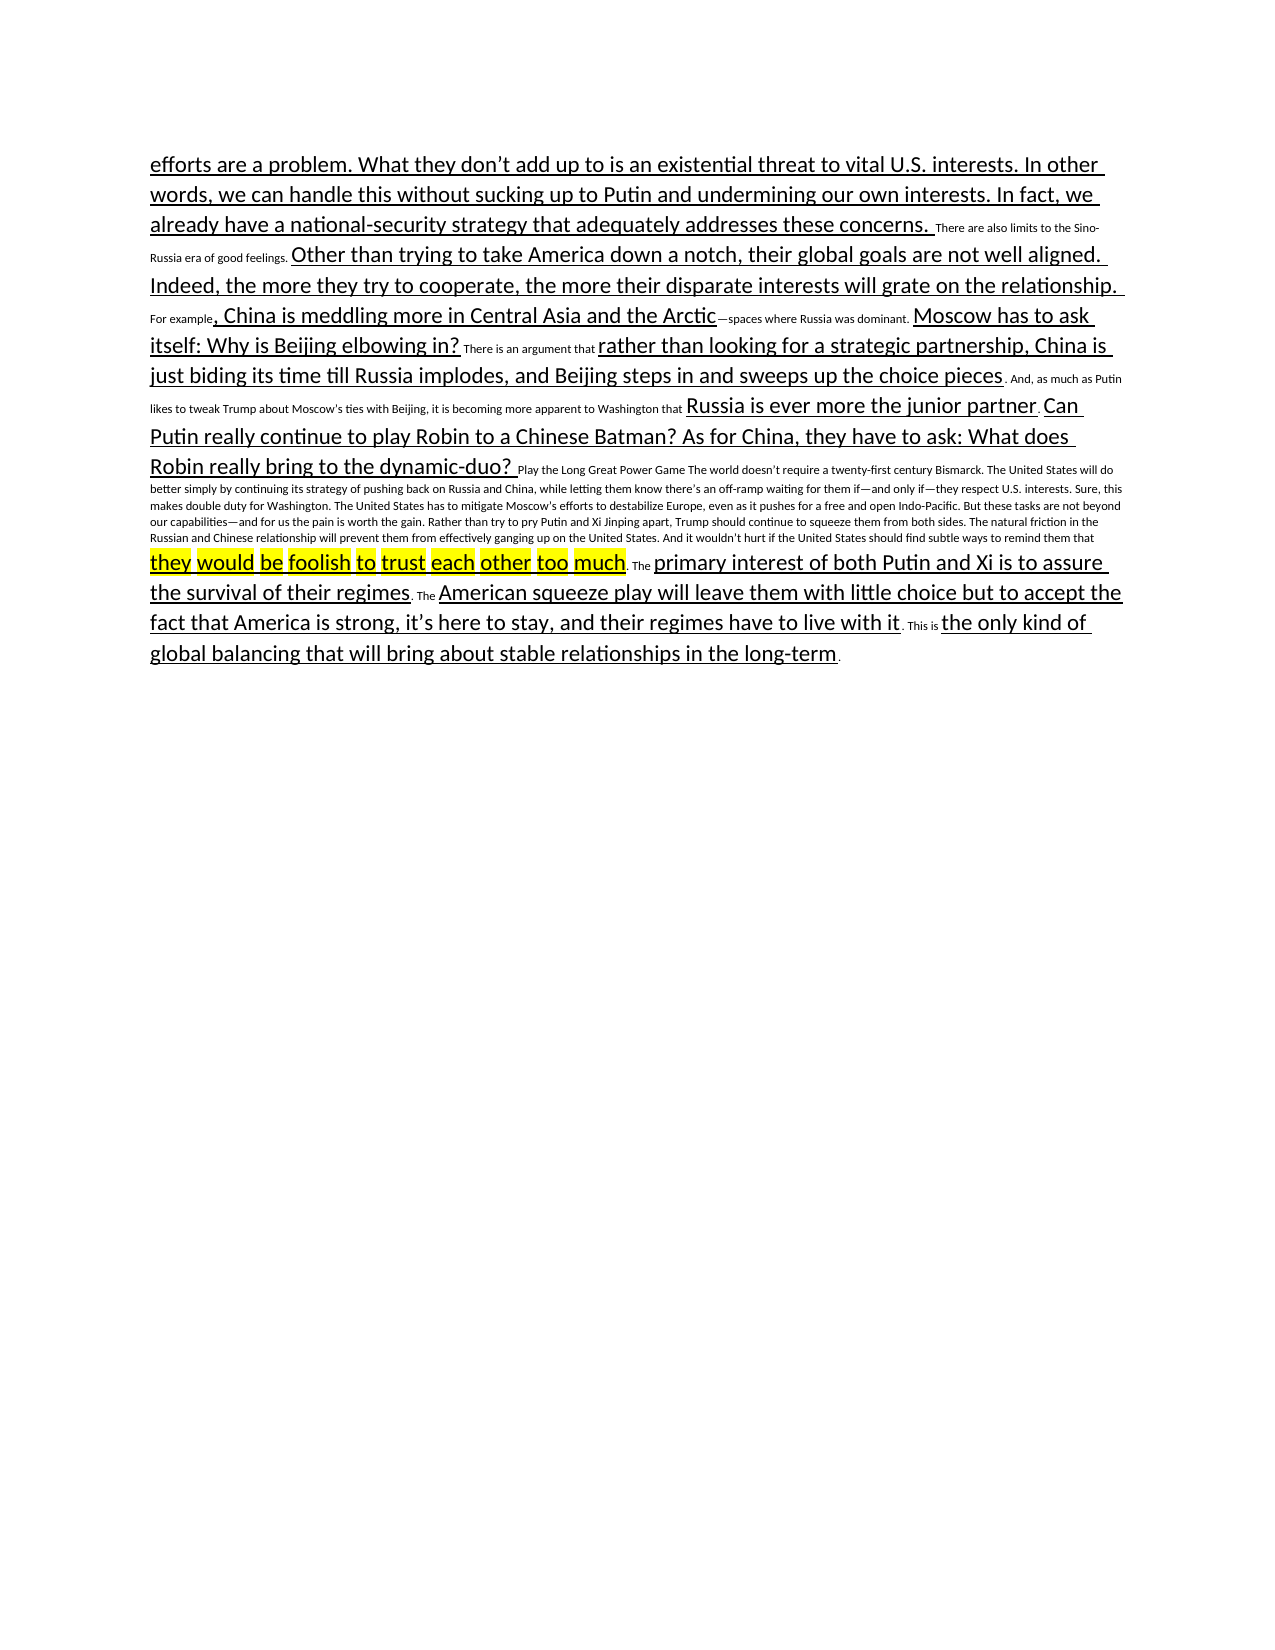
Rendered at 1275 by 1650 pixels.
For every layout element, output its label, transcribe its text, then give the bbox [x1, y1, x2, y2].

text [150, 150, 1125, 295]
